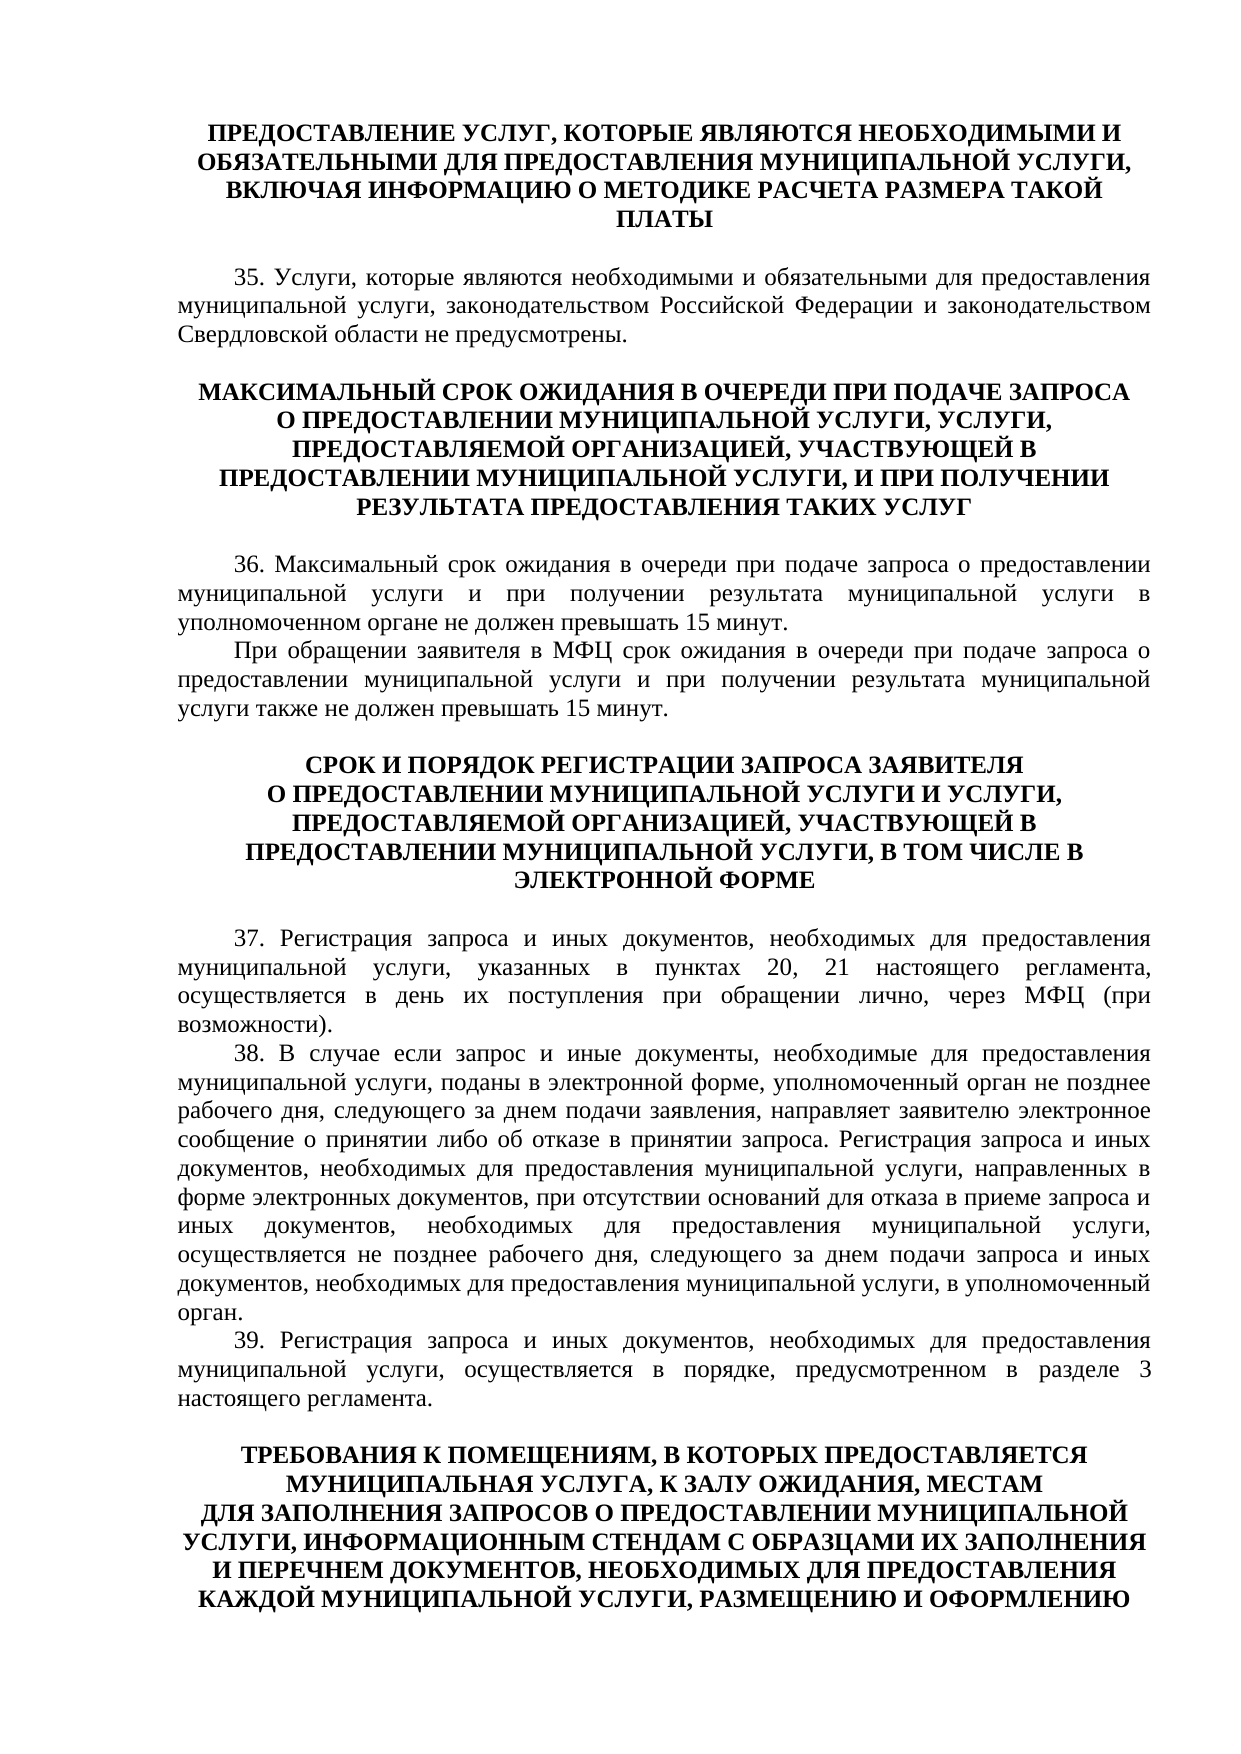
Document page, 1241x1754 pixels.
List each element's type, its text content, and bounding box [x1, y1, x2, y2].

title О ПРЕДОСТАВЛЕНИИ МУНИЦИПАЛЬНОЙ УСЛУГИ И УСЛУГИ, [177, 779, 1152, 808]
title ПРЕДОСТАВЛЯЕМОЙ ОРГАНИЗАЦИЕЙ, УЧАСТВУЮЩЕЙ В ПРЕДОСТАВЛЕНИИ МУНИЦИПАЛЬНОЙ УСЛУГИ, В ТОМ ЧИСЛЕ В ЭЛЕКТРОННОЙ ФОРМЕ [177, 808, 1152, 894]
title И ПЕРЕЧНЕМ ДОКУМЕНТОВ, НЕОБХОДИМЫХ ДЛЯ ПРЕДОСТАВЛЕНИЯ [177, 1556, 1152, 1584]
title МУНИЦИПАЛЬНАЯ УСЛУГА, К ЗАЛУ ОЖИДАНИЯ, МЕСТАМ [177, 1469, 1152, 1498]
text 39. Регистрация запроса и иных документов, необходимых для предоставления муниципальной услуги, осуществляется в порядке, предусмотренном в разделе 3 настоящего регламента. [177, 1326, 1152, 1412]
text 36. Максимальный срок ожидания в очереди при подаче запроса о предоставлении муниципальной услуги и при получении результата муниципальной услуги в уполномоченном органе не должен превышать 15 минут. [177, 549, 1152, 636]
text 37. Регистрация запроса и иных документов, необходимых для предоставления муниципальной услуги, указанных в пунктах 20, 21 настоящего регламента, осуществляется в день их поступления при обращении лично, через МФЦ (при возможности). [177, 923, 1152, 1038]
title КАЖДОЙ МУНИЦИПАЛЬНОЙ УСЛУГИ, РАЗМЕЩЕНИЮ И ОФОРМЛЕНИЮ [177, 1584, 1152, 1613]
text 35. Услуги, которые являются необходимыми и обязательными для предоставления муниципальной услуги, законодательством Российской Федерации и законодательством Свердловской области не предусмотрены. [177, 262, 1152, 348]
title СРОК И ПОРЯДОК РЕГИСТРАЦИИ ЗАПРОСА ЗАЯВИТЕЛЯ [177, 751, 1152, 779]
title ДЛЯ ЗАПОЛНЕНИЯ ЗАПРОСОВ О ПРЕДОСТАВЛЕНИИ МУНИЦИПАЛЬНОЙ [177, 1498, 1152, 1527]
title ПРЕДОСТАВЛЯЕМОЙ ОРГАНИЗАЦИЕЙ, УЧАСТВУЮЩЕЙ В ПРЕДОСТАВЛЕНИИ МУНИЦИПАЛЬНОЙ УСЛУГИ, И ПРИ ПОЛУЧЕНИИ РЕЗУЛЬТАТА ПРЕДОСТАВЛЕНИЯ ТАКИХ УСЛУГ [177, 434, 1152, 521]
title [177, 118, 1152, 233]
title МАКСИМАЛЬНЫЙ СРОК ОЖИДАНИЯ В ОЧЕРЕДИ ПРИ ПОДАЧЕ ЗАПРОСА [177, 377, 1152, 406]
title О ПРЕДОСТАВЛЕНИИ МУНИЦИПАЛЬНОЙ УСЛУГИ, УСЛУГИ, [177, 406, 1152, 434]
text При обращении заявителя в МФЦ срок ожидания в очереди при подаче запроса о предоставлении муниципальной услуги и при получении результата муниципальной услуги также не должен превышать 15 минут. [177, 636, 1152, 722]
text 38. В случае если запрос и иные документы, необходимые для предоставления муниципальной услуги, поданы в электронной форме, уполномоченный орган не позднее рабочего дня, следующего за днем подачи заявления, направляет заявителю электронное сообщение о принятии либо об отказе в принятии запроса. Регистрация запроса и иных документов, необходимых для предоставления муниципальной услуги, направленных в форме электронных документов, при отсутствии оснований для отказа в приеме запроса и иных документов, необходимых для предоставления муниципальной услуги, осуществляется не позднее рабочего дня, следующего за днем подачи запроса и иных документов, необходимых для предоставления муниципальной услуги, в уполномоченный орган. [177, 1038, 1152, 1326]
title УСЛУГИ, ИНФОРМАЦИОННЫМ СТЕНДАМ С ОБРАЗЦАМИ ИХ ЗАПОЛНЕНИЯ [177, 1527, 1152, 1556]
title ТРЕБОВАНИЯ К ПОМЕЩЕНИЯМ, В КОТОРЫХ ПРЕДОСТАВЛЯЕТСЯ [177, 1441, 1152, 1469]
